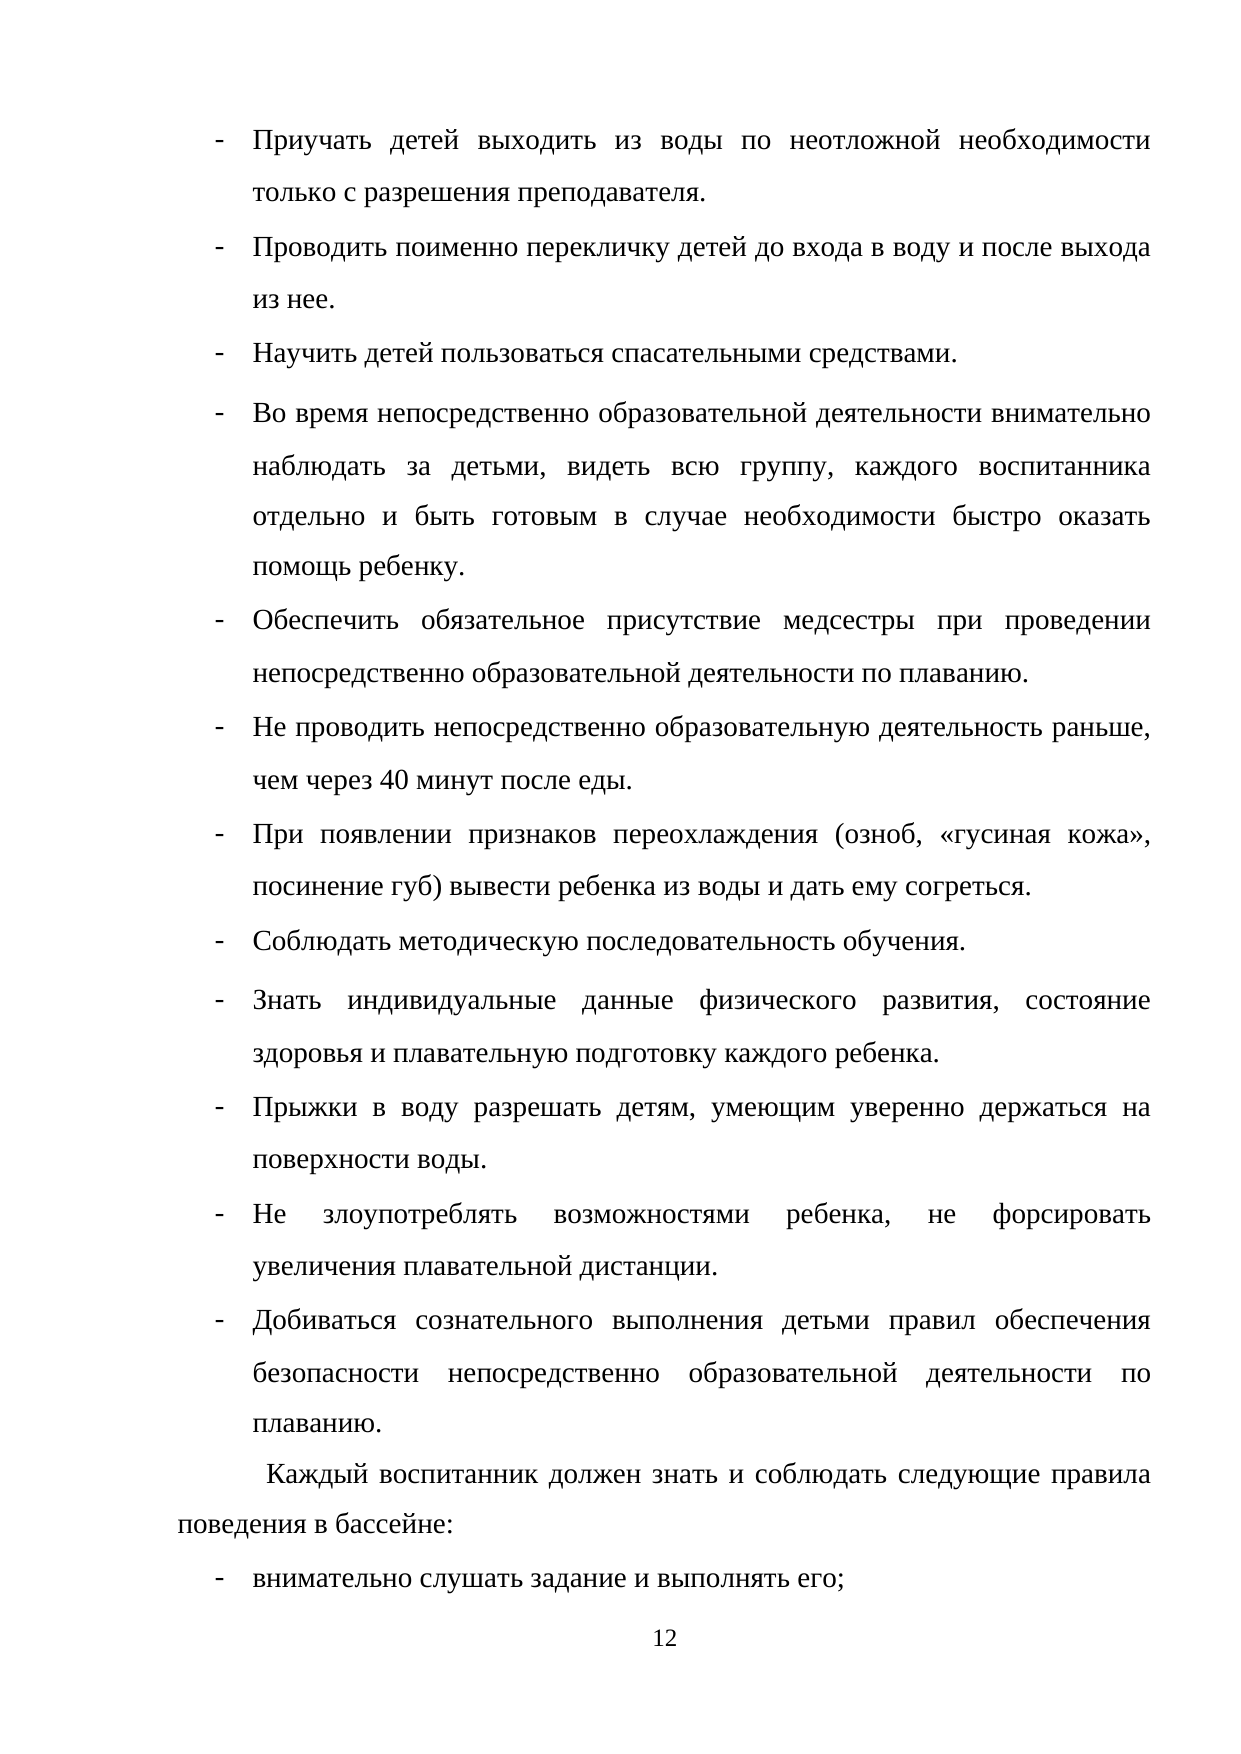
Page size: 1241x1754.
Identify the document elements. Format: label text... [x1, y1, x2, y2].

list Обеспечить обязательное присутствие медсестры при проведении непосредственно образовательной деятельности по плаванию. [215, 598, 1152, 688]
list Во время непосредственно образовательной деятельности внимательно наблюдать за детьми, видеть всю группу, каждого воспитанника отдельно и быть готовым в случае необходимости быстро оказать помощь ребенку. [215, 391, 1152, 582]
list внимательно слушать задание и выполнять его; [215, 1556, 1152, 1596]
list Добиваться сознательного выполнения детьми правил обеспечения безопасности непосредственно образовательной деятельности по плаванию. [215, 1299, 1152, 1439]
text Каждый воспитанник должен знать и соблюдать следующие правила поведения в бассейне: [177, 1456, 1152, 1539]
list При появлении признаков переохлаждения (озноб, «гусиная кожа», посинение губ) вывести ребенка из воды и дать ему согреться. [215, 812, 1152, 902]
list Знать индивидуальные данные физического развития, состояние здоровья и плавательную подготовку каждого ребенка. [215, 978, 1152, 1068]
list Не проводить непосредственно образовательную деятельность раньше, чем через 40 минут после еды. [215, 705, 1152, 795]
list Научить детей пользоваться спасательными средствами. [215, 332, 1152, 371]
list Не злоупотреблять возможностями ребенка, не форсировать увеличения плавательной дистанции. [215, 1192, 1152, 1282]
list Проводить поименно перекличку детей до входа в воду и после выхода из нее. [215, 225, 1152, 315]
list Прыжки в воду разрешать детям, умеющим уверенно держаться на поверхности воды. [215, 1085, 1152, 1175]
list Приучать детей выходить из воды по неотложной необходимости только с разрешения преподавателя. [215, 118, 1152, 208]
list Соблюдать методическую последовательность обучения. [215, 919, 1152, 958]
